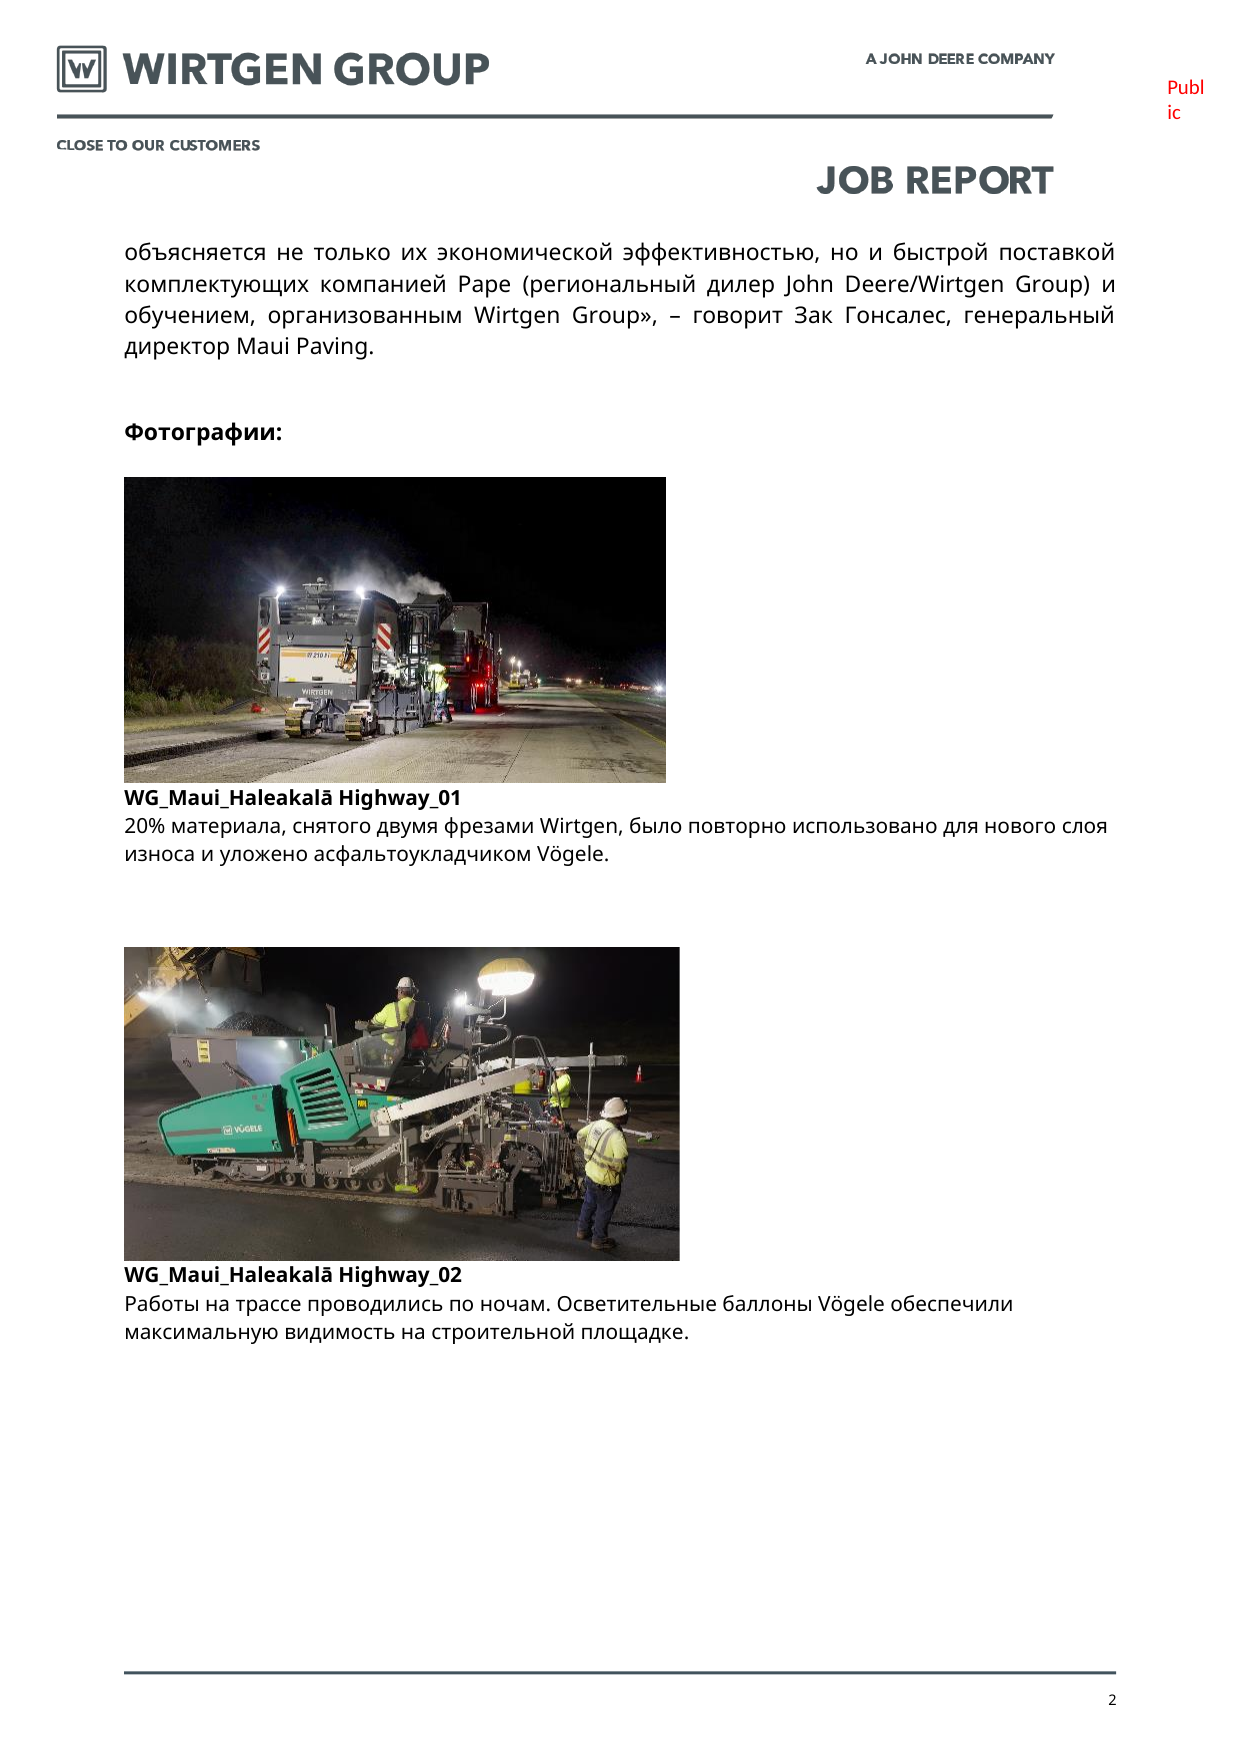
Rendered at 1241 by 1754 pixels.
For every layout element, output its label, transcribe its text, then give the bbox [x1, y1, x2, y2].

text 20% материала, снятого двумя фрезами Wirtgen, было повторно использовано для нового слоя износа и уложено асфальтоукладчиком Vögele. [124, 811, 1116, 868]
picture [124, 947, 680, 1261]
text WG_Maui_Haleakalā Highway_02 Работы на трассе проводились по ночам. Осветительные баллоны Vögele обеспечили максимальную видимость на строительной площадке. [124, 1260, 1116, 1346]
picture [53, 45, 1062, 196]
picture [124, 477, 666, 783]
text Фотографии: [124, 415, 1116, 447]
